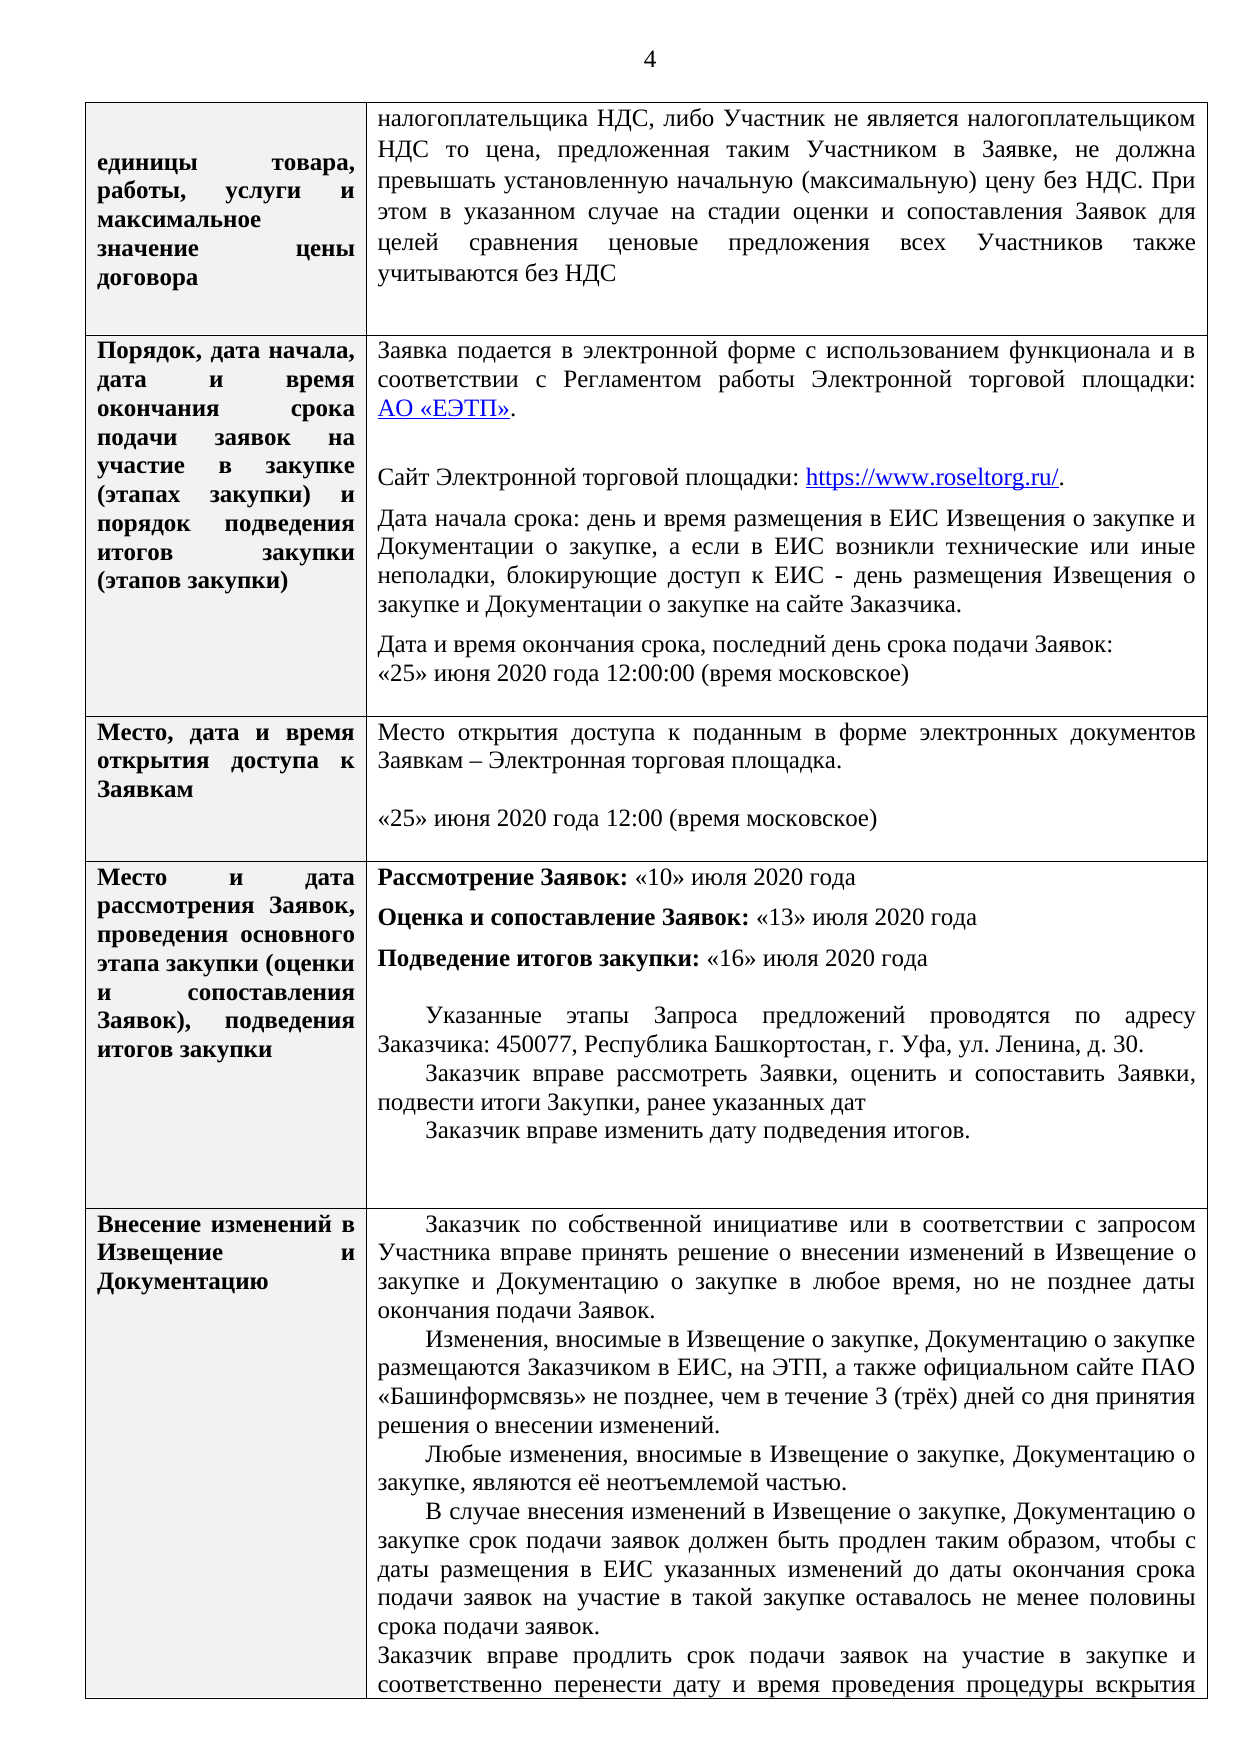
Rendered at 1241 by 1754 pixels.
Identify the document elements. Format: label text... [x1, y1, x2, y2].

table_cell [86, 1209, 366, 1697]
table_cell Место, дата и время открытия доступа к Заявкам [86, 717, 366, 861]
table_cell Порядок, дата начала, дата и время окончания срока подачи заявок на участие в закупке (этапах закупки) и порядок подведения итогов закупки (этапов закупки) [86, 336, 366, 716]
table_cell Место открытия доступа к поданным в форме электронных документов Заявкам – Электронная торговая площадка. 12:00 (время московское) [367, 717, 1207, 861]
table_cell Заявка подается в электронной форме с использованием функционала и в соответствии с Регламентом работы Электронной торговой площадки: АО «ЕЭТП». Сайт Электронной торговой площадки: https://www.roseltorg.ru/. Дата начала срока: день и время размещения в ЕИС Извещения о закупке и Документации о закупке, а если в ЕИС возникли технические или иные неполадки, блокирующие доступ к ЕИС - день размещения Извещения о закупке и Документации о закупке на сайте Заказчика. Дата и время окончания срока, последний день срока подачи Заявок: 12:00:00 (время московское) [367, 336, 1207, 716]
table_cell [367, 1209, 1207, 1697]
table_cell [86, 103, 366, 334]
table_cell Место и дата рассмотрения Заявок, проведения основного этапа закупки (оценки и сопоставления Заявок), подведения итогов закупки [86, 862, 366, 1208]
table_cell Рассмотрение Заявок: Оценка и сопоставление Заявок: Подведение итогов закупки: Указанные этапы Запроса предложений проводятся по адресу Заказчика: 450077, Республика Башкортостан, г. Уфа, ул. Ленина, д. 30. Заказчик вправе рассмотреть Заявки, оценить и сопоставить Заявки, подвести итоги Закупки, ранее указанных дат Заказчик вправе изменить дату подведения итогов. [367, 862, 1207, 1208]
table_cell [367, 103, 1207, 334]
